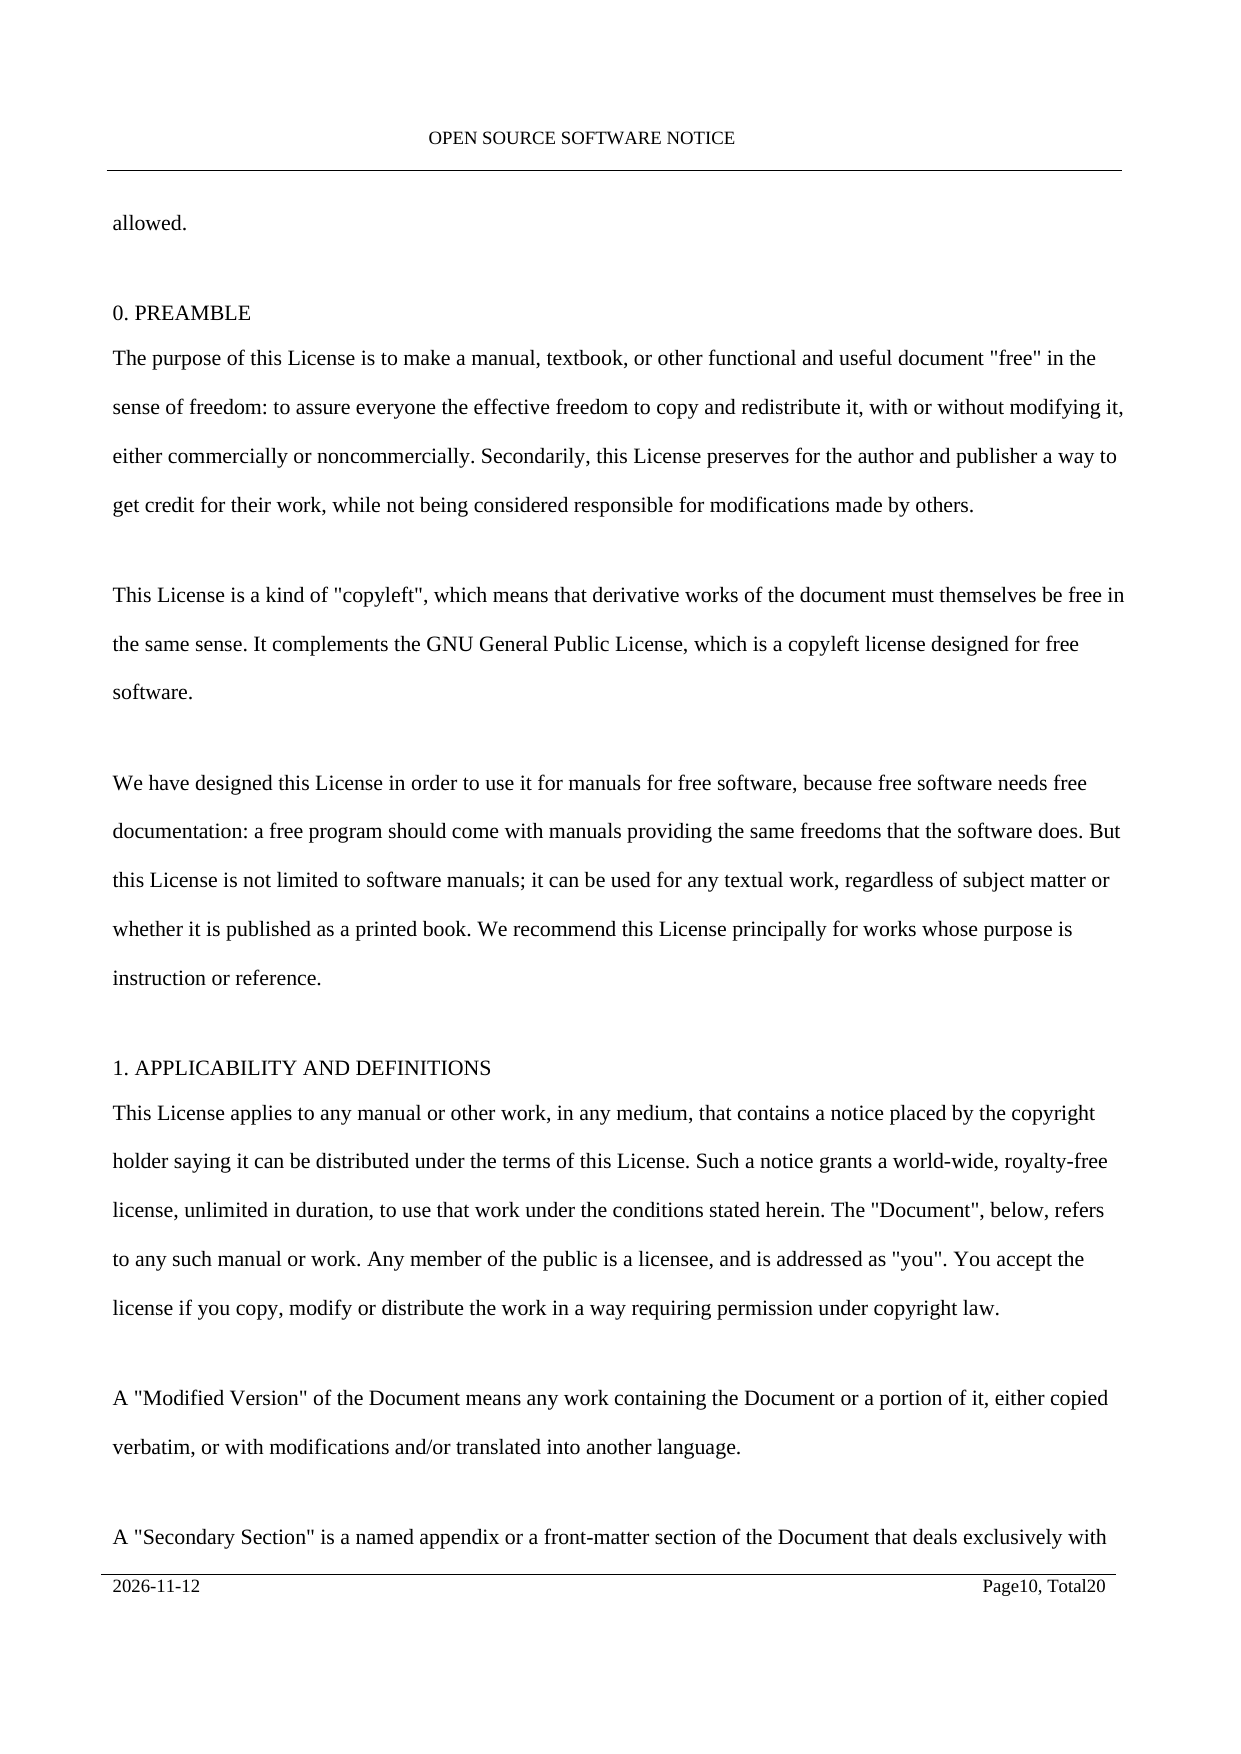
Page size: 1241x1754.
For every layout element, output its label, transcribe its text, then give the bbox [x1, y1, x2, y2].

text 1. APPLICABILITY AND DEFINITIONS [112, 1051, 1128, 1083]
text 0. PREAMBLE [112, 297, 1128, 329]
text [112, 206, 1128, 239]
text This License is a kind of "copyleft", which means that derivative works of the document must themselves be free in the same sense. It complements the GNU General Public License, which is a copyleft license designed for free software. [112, 578, 1128, 708]
text This License applies to any manual or other work, in any medium, that contains a notice placed by the copyright holder saying it can be distributed under the terms of this License. Such a notice grants a world-wide, royalty-free license, unlimited in duration, to use that work under the conditions stated herein. The "Document", below, refers to any such manual or work. Any member of the public is a licensee, and is addressed as "you". You accept the license if you copy, modify or distribute the work in a way requiring permission under copyright law. [112, 1096, 1128, 1324]
text We have designed this License in order to use it for manuals for free software, because free software needs free documentation: a free program should come with manuals providing the same freedoms that the software does. But this License is not limited to software manuals; it can be used for any textual work, regardless of subject matter or whether it is published as a printed book. We recommend this License principally for works whose purpose is instruction or reference. [112, 766, 1128, 993]
text The purpose of this License is to make a manual, textbook, or other functional and useful document "free" in the sense of freedom: to assure everyone the effective freedom to copy and redistribute it, with or without modifying it, either commercially or noncommercially. Secondarily, this License preserves for the author and publisher a way to get credit for their work, while not being considered responsible for modifications made by others. [112, 342, 1128, 520]
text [112, 1520, 1128, 1553]
text A "Modified Version" of the Document means any work containing the Document or a portion of it, either copied verbatim, or with modifications and/or translated into another language. [112, 1381, 1128, 1463]
